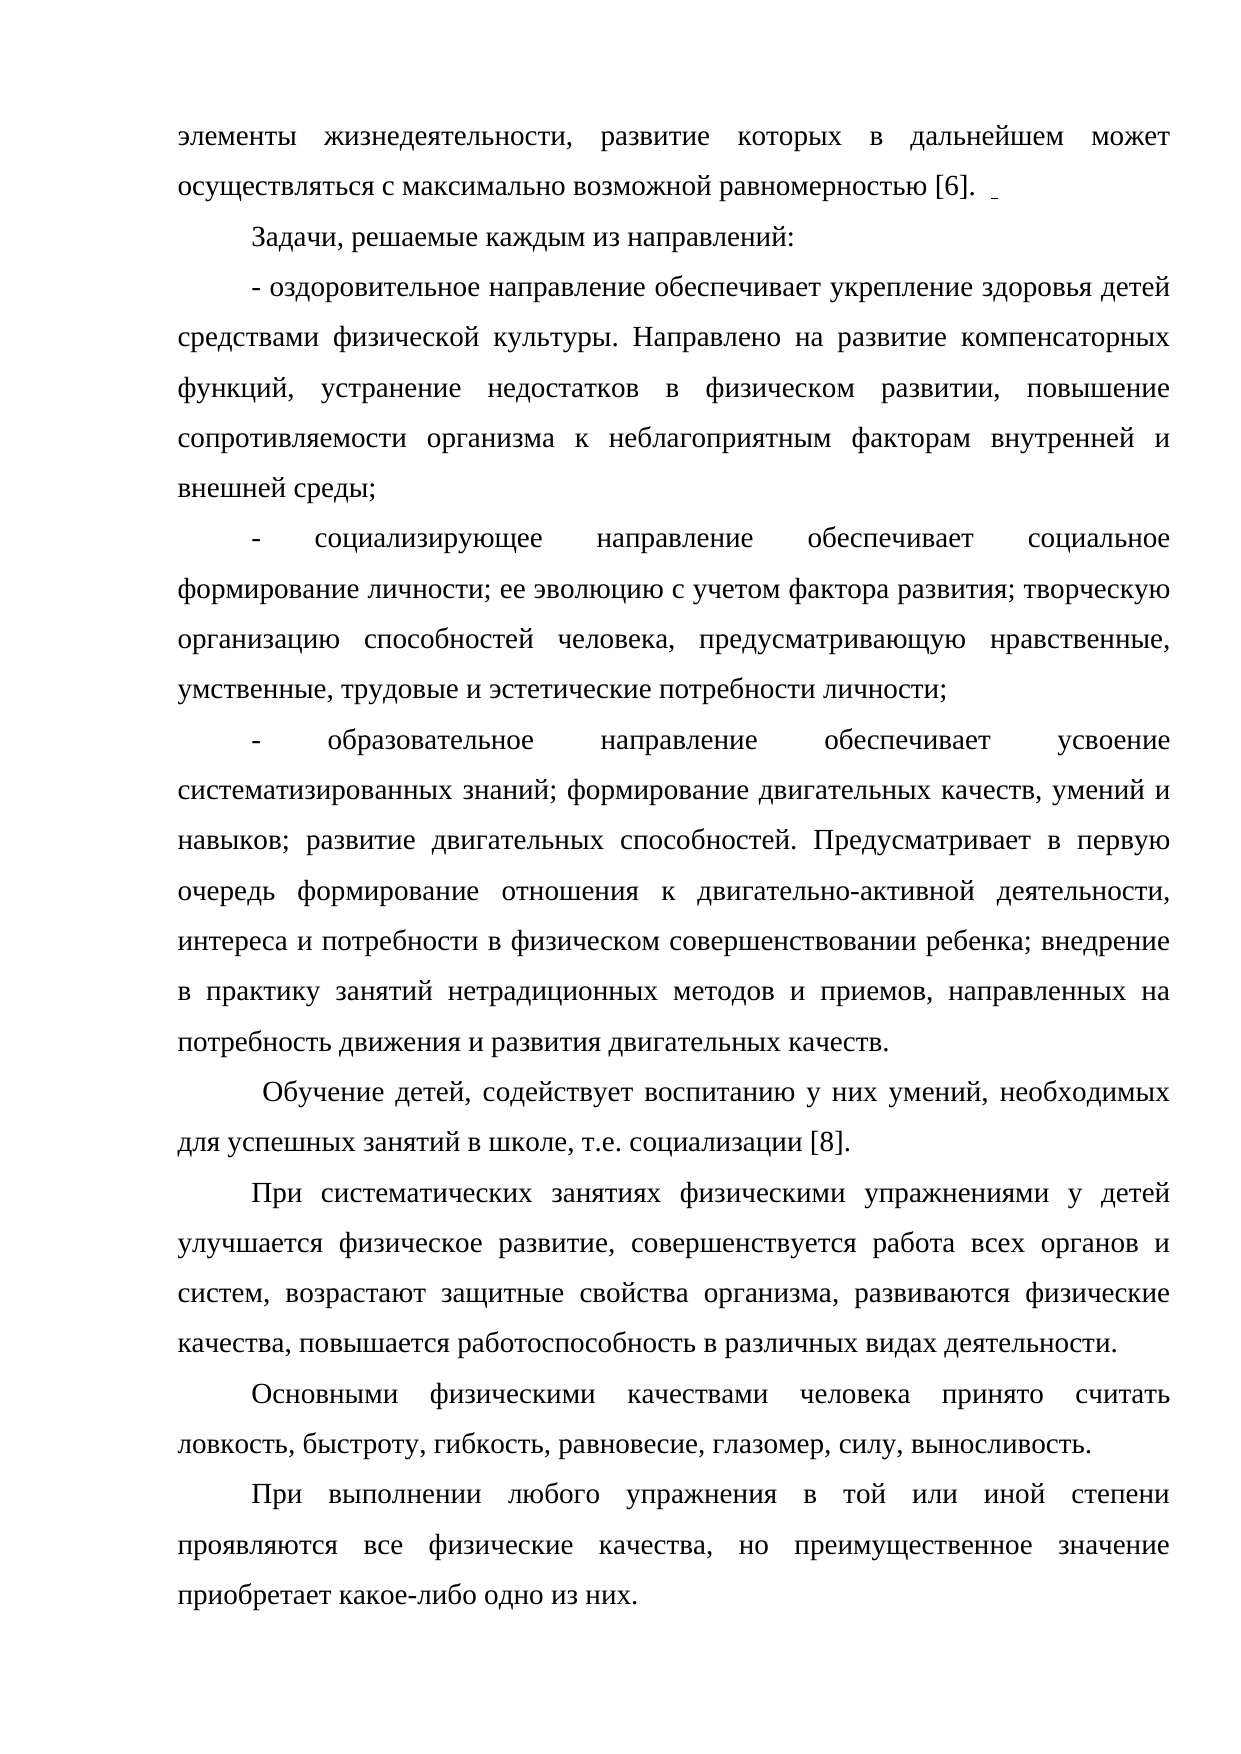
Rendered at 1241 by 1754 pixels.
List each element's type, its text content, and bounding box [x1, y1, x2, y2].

text Основными физическими качествами человека принято считать ловкость, быстроту, гибкость, равновесие, глазомер, силу, выносливость. [177, 1376, 1171, 1460]
text - социализирующее направление обеспечивает социальное формирование личности; ее эволюцию с учетом фактора развития; творческую организацию способностей человека, предусматривающую нравственные, умственные, трудовые и эстетические потребности личности; [177, 521, 1171, 705]
text Обучение детей, содействует воспитанию у них умений, необходимых для успешных занятий в школе, т.е. социализации [8]. [177, 1074, 1171, 1158]
text При выполнении любого упражнения в той или иной степени проявляются все физические качества, но преимущественное значение приобретает какое-либо одно из них. [177, 1477, 1171, 1611]
text Задачи, решаемые каждым из направлений: [177, 219, 1171, 252]
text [177, 118, 1171, 202]
text - оздоровительное направление обеспечивает укрепление здоровья детей средствами физической культуры. Направлено на развитие компенсаторных функций, устранение недостатков в физическом развитии, повышение сопротивляемости организма к неблагоприятным факторам внутренней и внешней среды; [177, 269, 1171, 504]
text - образовательное направление обеспечивает усвоение систематизированных знаний; формирование двигательных качеств, умений и навыков; развитие двигательных способностей. Предусматривает в первую очередь формирование отношения к двигательно-активной деятельности, интереса и потребности в физическом совершенствовании ребенка; внедрение в практику занятий нетрадиционных методов и приемов, направленных на потребность движения и развития двигательных качеств. [177, 722, 1171, 1057]
text При систематических занятиях физическими упражнениями у детей улучшается физическое развитие, совершенствуется работа всех органов и систем, возрастают защитные свойства организма, развиваются физические качества, повышается работоспособность в различных видах деятельности. [177, 1175, 1171, 1359]
